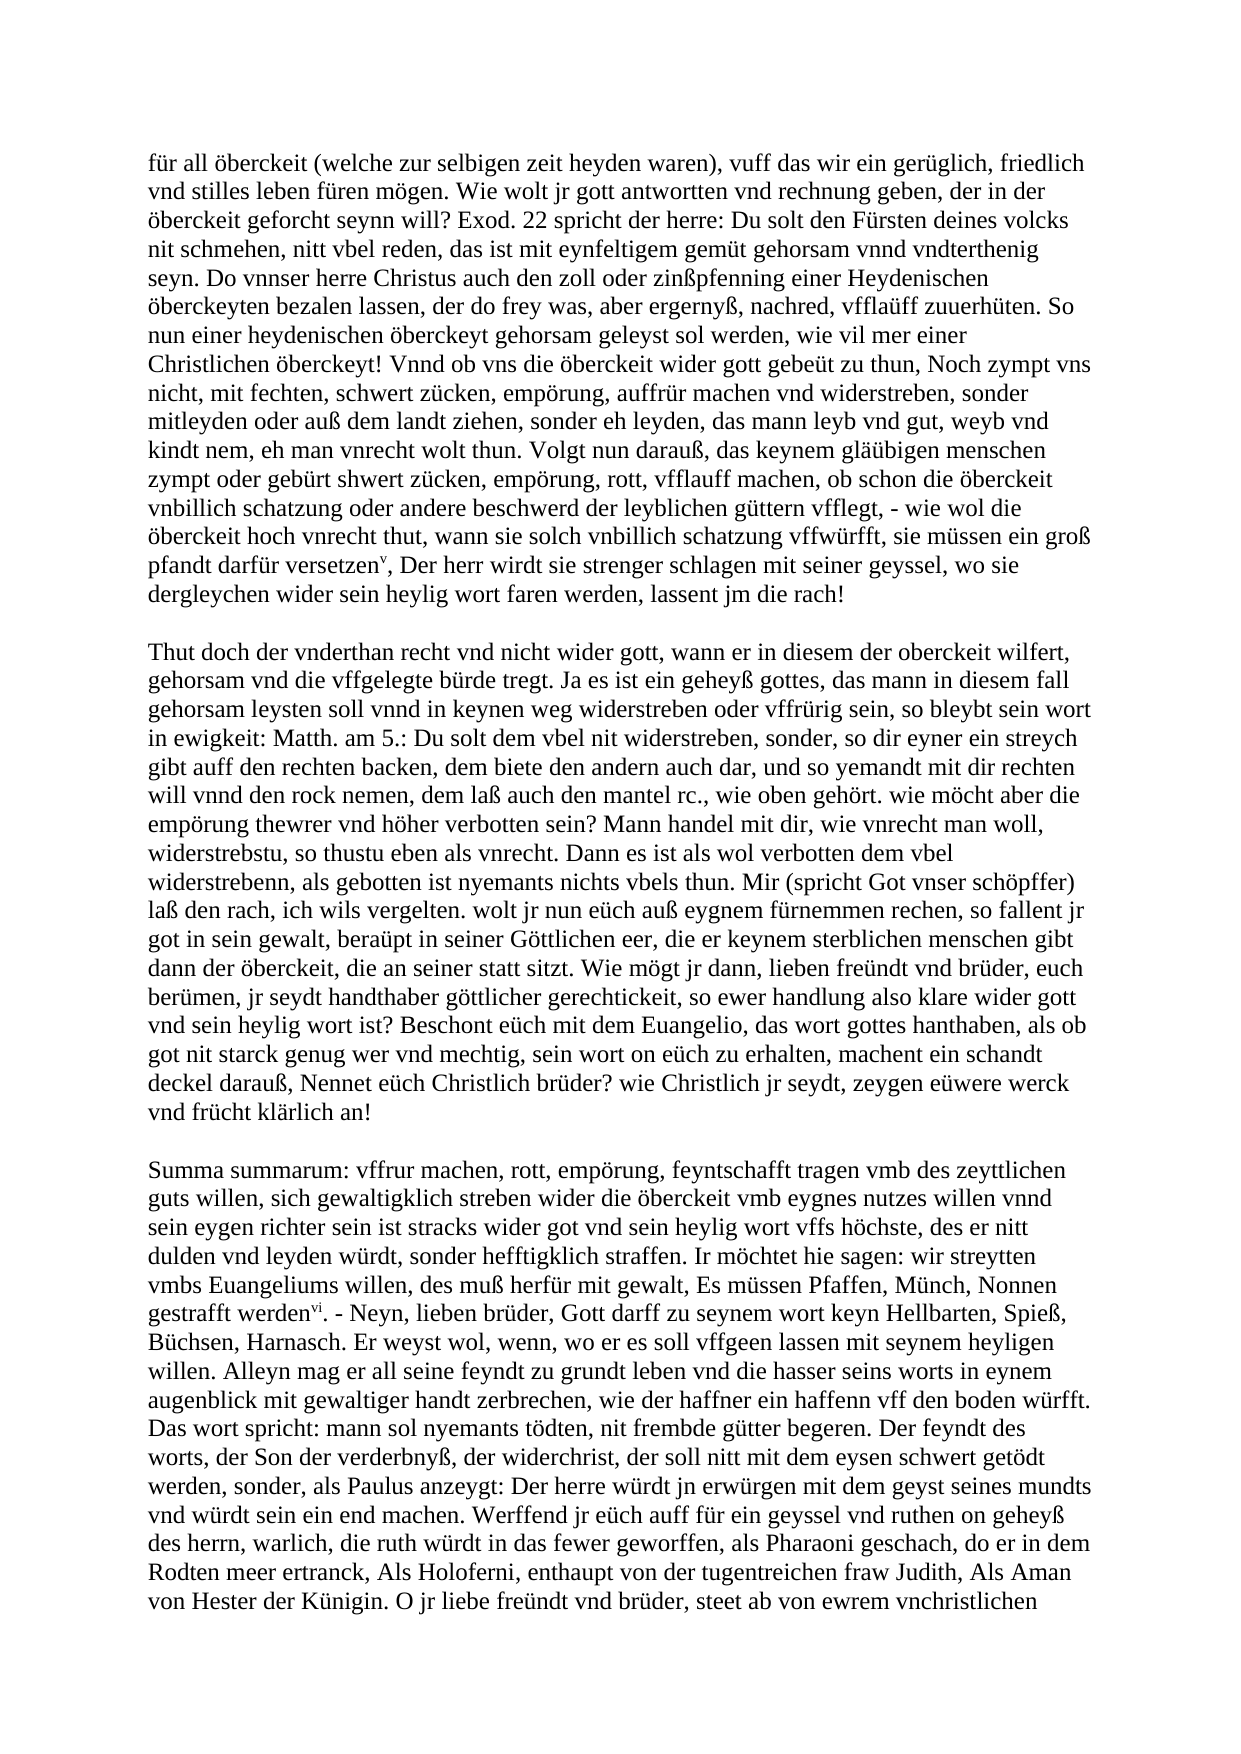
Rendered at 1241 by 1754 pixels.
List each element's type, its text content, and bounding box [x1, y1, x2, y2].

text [148, 148, 1093, 608]
text Thut doch der vnderthan recht vnd nicht wider gott, wann er in diesem der oberckeit wilfert, gehorsam vnd die vffgelegte bürde tregt. Ja es ist ein geheyß gottes, das mann in diesem fall gehorsam leysten soll vnnd in keynen weg widerstreben oder vffrürig sein, so bleybt sein wort in ewigkeit: Matth. am 5.: Du solt dem vbel nit widerstreben, sonder, so dir eyner ein streych gibt auff den rechten backen, dem biete den andern auch dar, und so yemandt mit dir rechten will vnnd den rock nemen, dem laß auch den mantel rc., wie oben gehört. wie möcht aber die empörung thewrer vnd höher verbotten sein? Mann handel mit dir, wie vnrecht man woll, widerstrebstu, so thustu eben als vnrecht. Dann es ist als wol verbotten dem vbel widerstrebenn, als gebotten ist nyemants nichts vbels thun. Mir (spricht Got vnser schöpffer) laß den rach, ich wils vergelten. wolt jr nun eüch auß eygnem fürnemmen rechen, so fallent jr got in sein gewalt, beraüpt in seiner Göttlichen eer, die er keynem sterblichen menschen gibt dann der öberckeit, die an seiner statt sitzt. Wie mögt jr dann, lieben freündt vnd brüder, euch berümen, jr seydt handthaber göttlicher gerechtickeit, so ewer handlung also klare wider gott vnd sein heylig wort ist? Beschont eüch mit dem Euangelio, das wort gottes hanthaben, als ob got nit starck genug wer vnd mechtig, sein wort on eüch zu erhalten, machent ein schandt deckel darauß, Nennet eüch Christlich brüder? wie Christlich jr seydt, zeygen eüwere werck vnd frücht klärlich an! [148, 637, 1093, 1126]
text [148, 1155, 1093, 1615]
